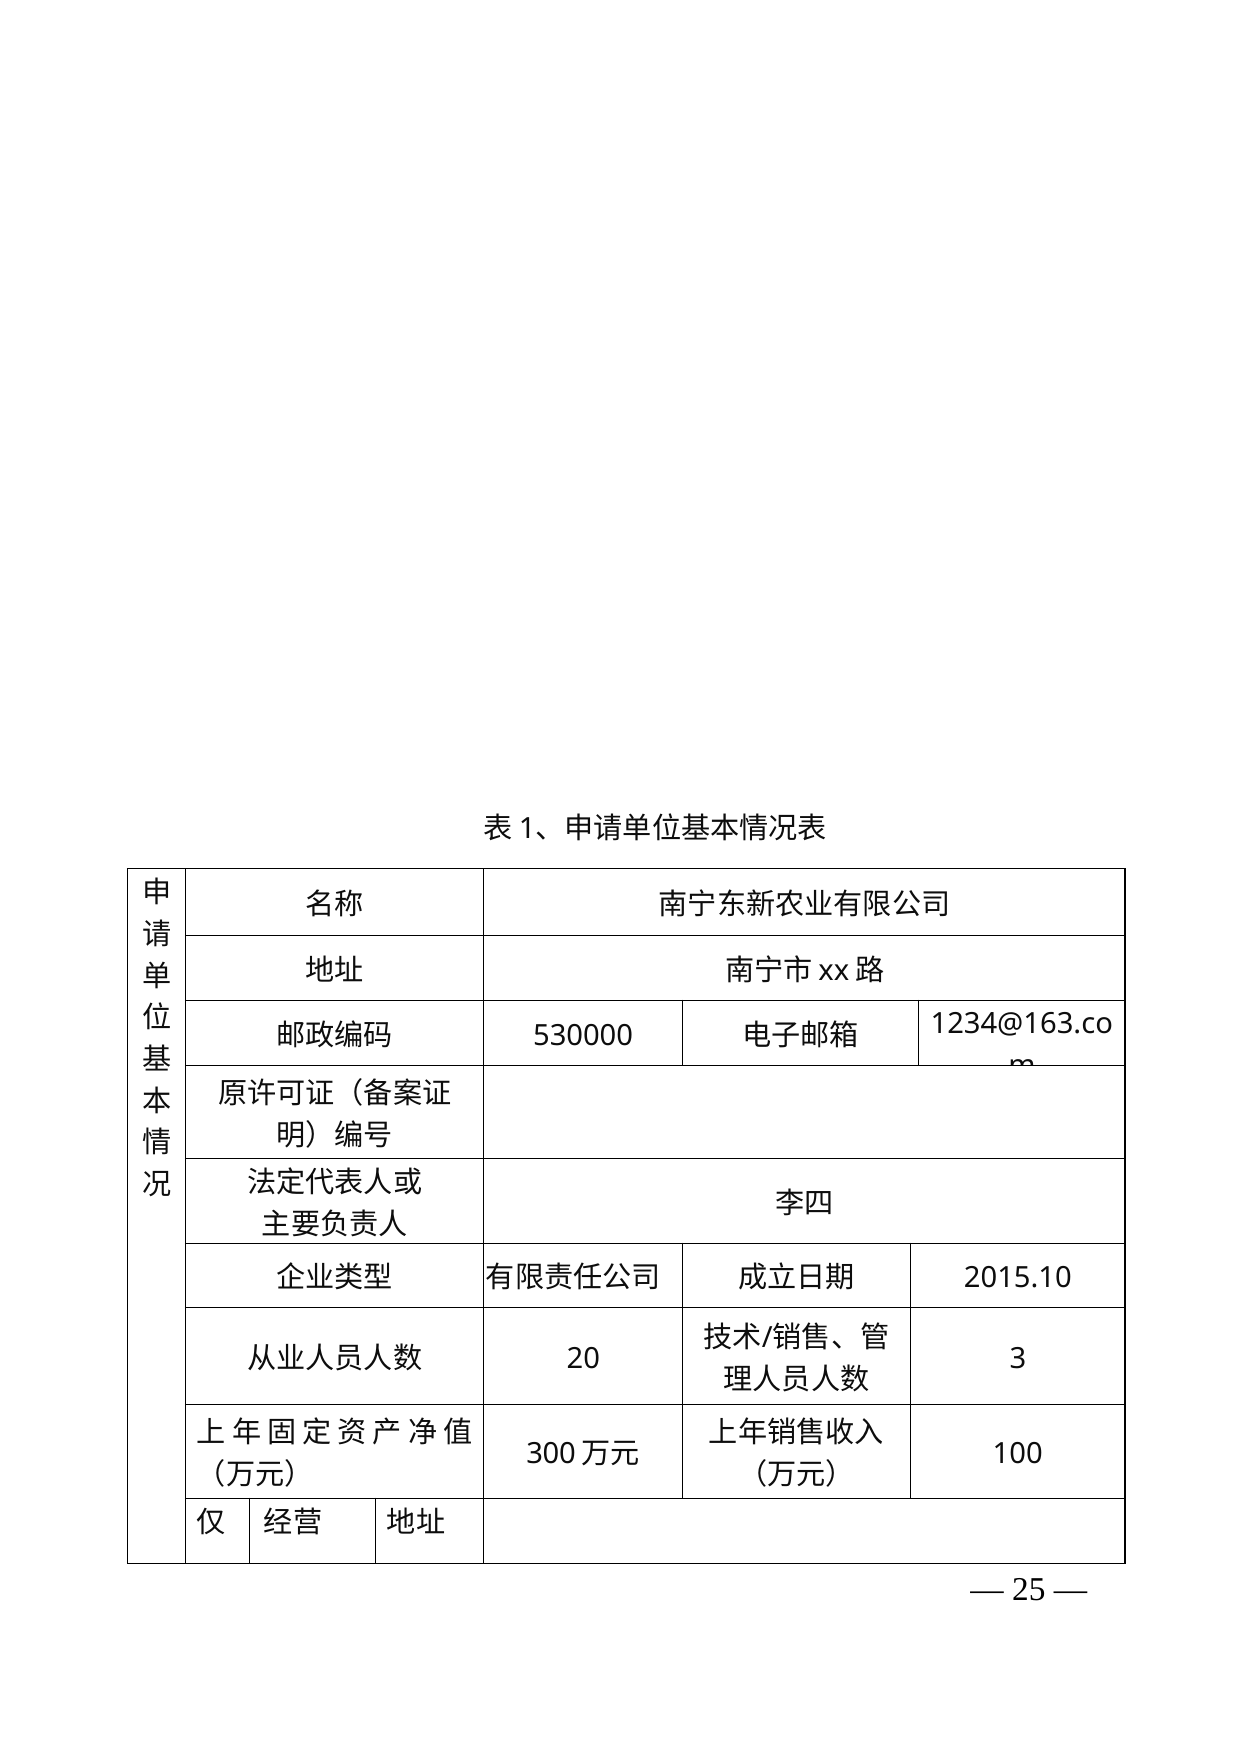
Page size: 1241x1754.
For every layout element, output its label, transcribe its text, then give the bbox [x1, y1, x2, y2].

table_header 申请 单位基本情况 [128, 869, 185, 1563]
table_header 名称 [186, 869, 483, 935]
table_cell 企业类型 [186, 1244, 483, 1307]
table_cell 成立日期 [683, 1244, 910, 1307]
table_cell 1234@163.com [919, 1001, 1124, 1065]
table_cell 530000 [484, 1001, 682, 1065]
table_cell 3 [911, 1308, 1124, 1404]
text 表1、申请单位基本情况表 [165, 805, 1087, 847]
table_cell 李四 [484, 1159, 1124, 1242]
table_cell 100 [911, 1405, 1124, 1498]
table_cell 经营 场所 [250, 1499, 375, 1563]
table_cell 南宁市xx路 [484, 936, 1124, 999]
table_cell [484, 1066, 1124, 1158]
table_cell 邮政编码 [186, 1001, 483, 1065]
table_cell 2015.10 [911, 1244, 1124, 1307]
table_cell 20 [484, 1308, 682, 1404]
table_cell 上年固定资产净值（万元） [186, 1405, 483, 1498]
table_header 南宁东新农业有限公司 [484, 869, 1124, 935]
table_cell 有限责任公司 [484, 1244, 682, 1307]
table_cell [484, 1499, 1124, 1563]
table_cell 电子邮箱 [683, 1001, 918, 1065]
table_cell 技术/销售、管理人员人数 [683, 1308, 910, 1404]
table_cell 上年销售收入（万元） [683, 1405, 910, 1498]
table_cell 地址 [376, 1499, 483, 1563]
table_cell 原许可证（备案证明）编号 [186, 1066, 483, 1158]
table_cell 法定代表人或 主要负责人 [186, 1159, 483, 1242]
table_cell 从业人员人数 [186, 1308, 483, 1404]
table_cell 300万元 [484, 1405, 682, 1498]
table_cell 地址 [186, 936, 483, 999]
table_cell 仅经营单位填写 [186, 1499, 249, 1563]
